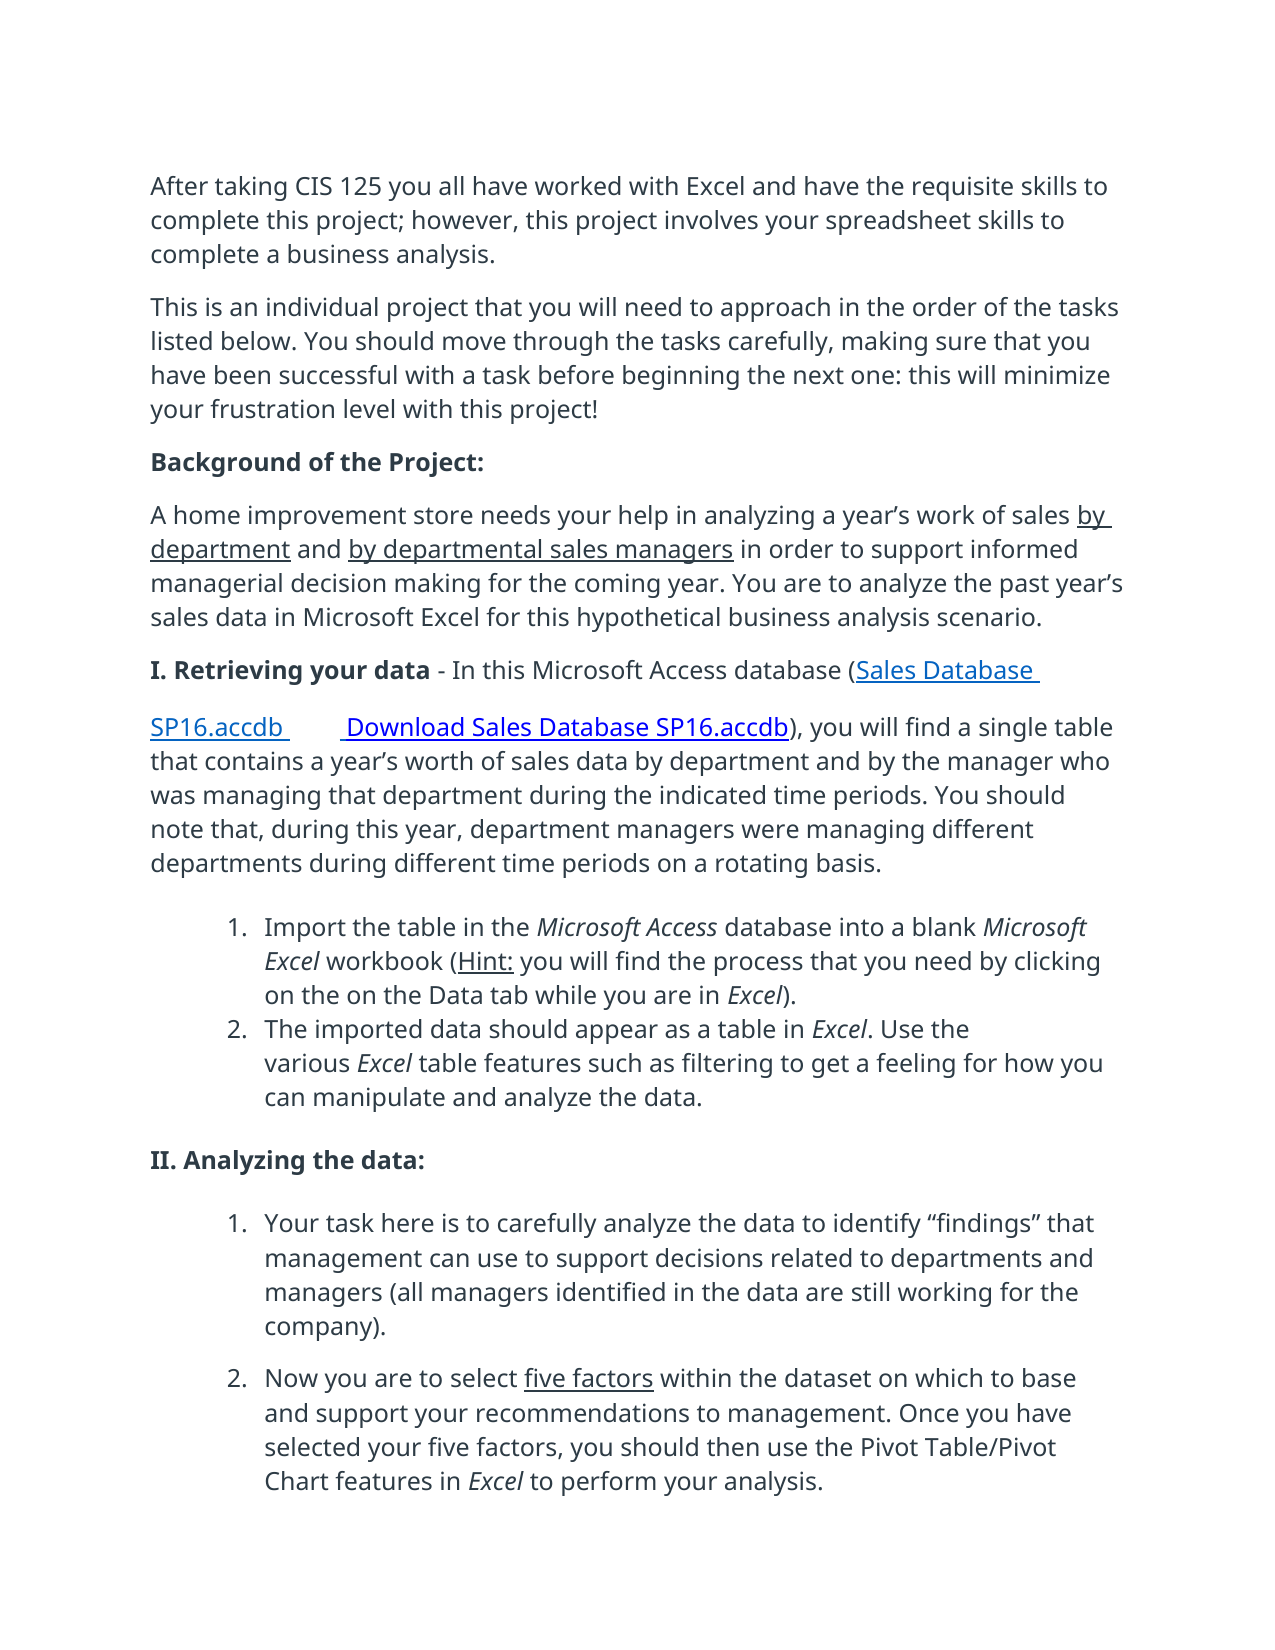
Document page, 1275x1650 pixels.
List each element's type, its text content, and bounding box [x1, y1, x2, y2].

text After taking CIS 125 you all have worked with Excel and have the requisite skills to complete this project; however, this project involves your spreadsheet skills to complete a business analysis. [150, 169, 1125, 271]
text II. Analyzing the data: [150, 1143, 1125, 1177]
text I. Retrieving your data - In this Microsoft Access database (Sales Database SP16.accdb Download Sales Database SP16.accdb), you will find a single table that contains a year’s worth of sales data by department and by the manager who was managing that department during the indicated time periods. You should note that, during this year, department managers were managing different departments during different time periods on a rotating basis. [150, 652, 1125, 880]
list Your task here is to carefully analyze the data to identify “findings” that management can use to support decisions related to departments and managers (all managers identified in the data are still working for the company). [227, 1206, 1125, 1342]
text Background of the Project: [150, 445, 1125, 479]
list Import the table in the Microsoft Access database into a blank Microsoft Excel workbook (Hint: you will find the process that you need by clicking on the on the Data tab while you are in Excel). [227, 909, 1125, 1012]
text A home improvement store needs your help in analyzing a year’s work of sales by department and by departmental sales managers in order to support informed managerial decision making for the coming year. You are to analyze the past year’s sales data in Microsoft Excel for this hypothetical business analysis scenario. [150, 497, 1125, 634]
text This is an individual project that you will need to approach in the order of the tasks listed below. You should move through the tasks carefully, making sure that you have been successful with a task before beginning the next one: this will minimize your frustration level with this project! [150, 290, 1125, 426]
list Now you are to select five factors within the dataset on which to base and support your recommendations to management. Once you have selected your five factors, you should then use the Pivot Table/Pivot Chart features in Excel to perform your analysis. [227, 1361, 1125, 1497]
list The imported data should appear as a table in Excel. Use the various Excel table features such as filtering to get a feeling for how you can manipulate and analyze the data. [227, 1012, 1125, 1114]
